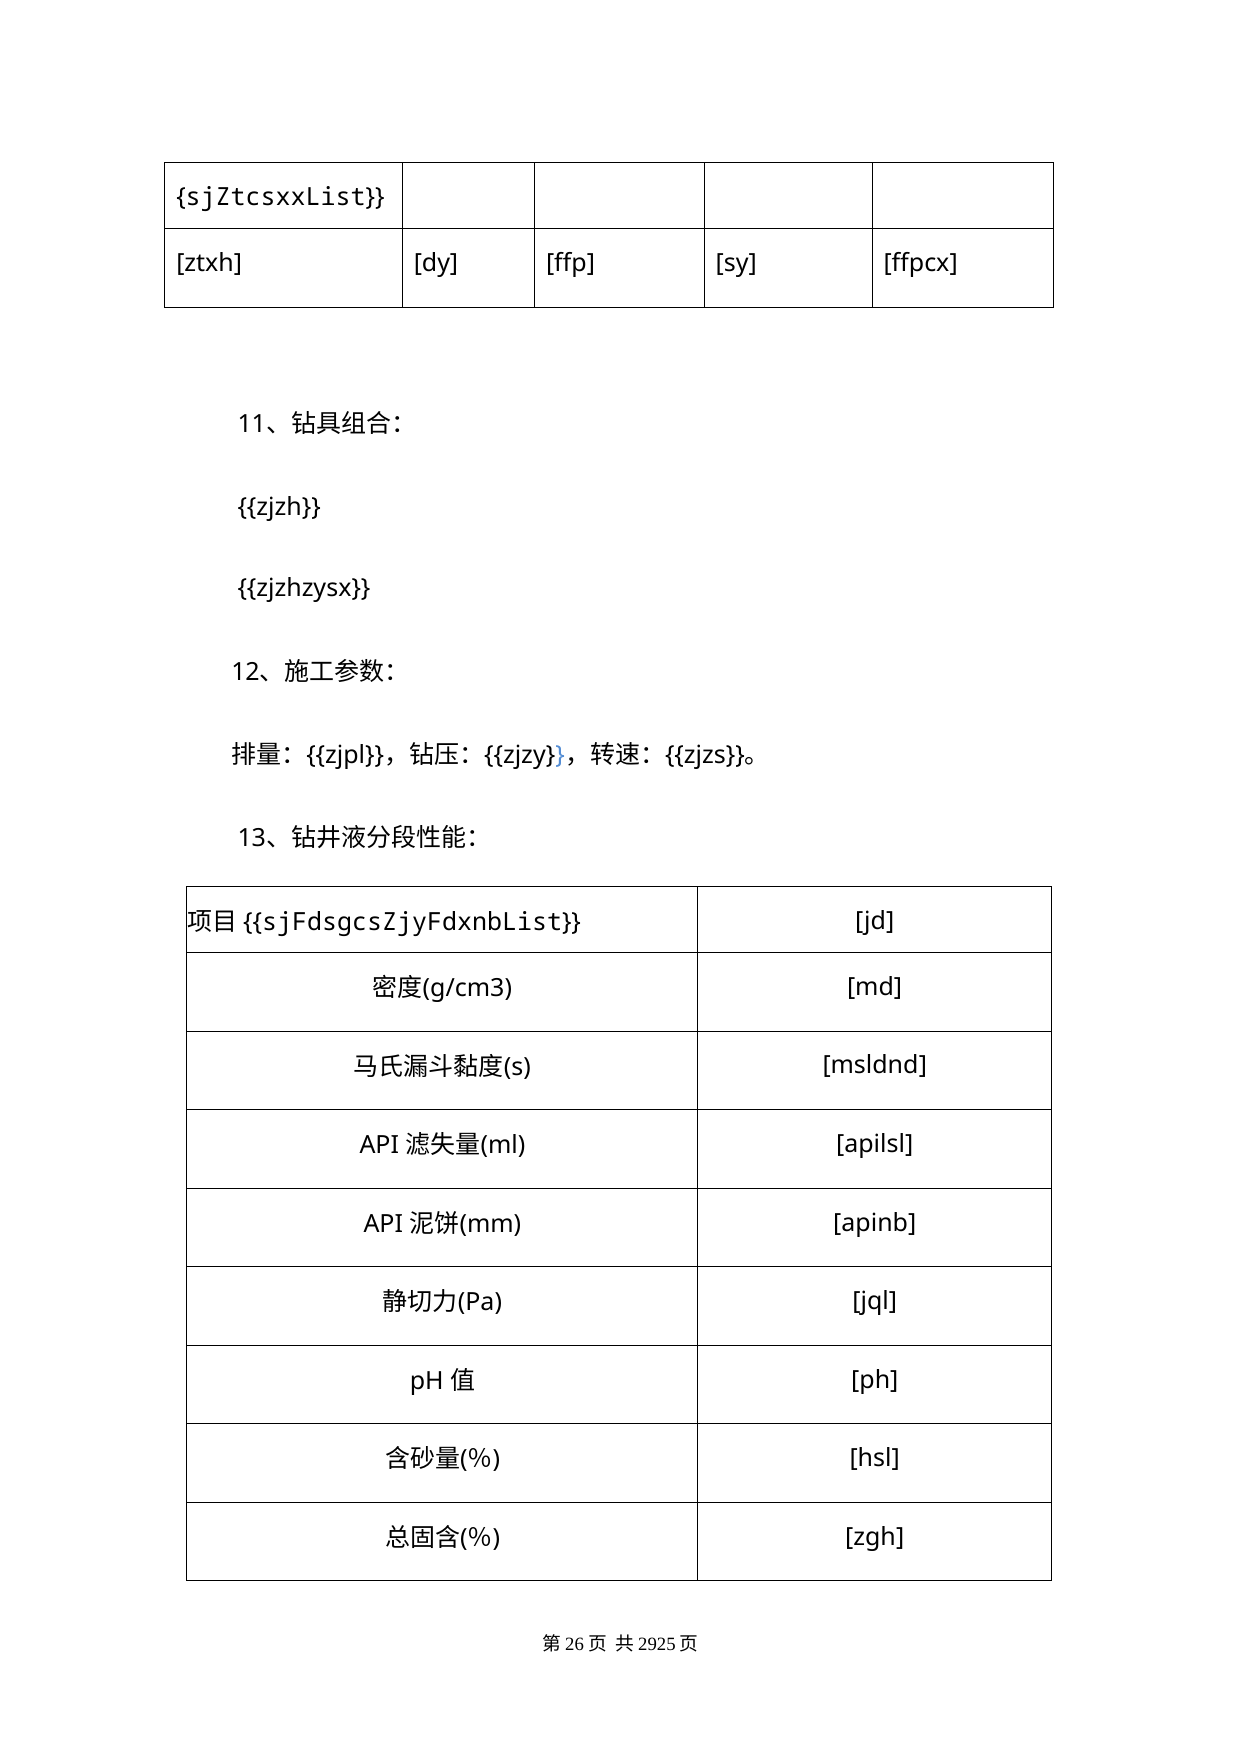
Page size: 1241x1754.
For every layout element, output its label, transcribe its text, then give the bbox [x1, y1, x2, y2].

table_header [jd] [698, 887, 1051, 952]
table_cell [hsl] [698, 1424, 1051, 1502]
table_cell [ph] [698, 1346, 1051, 1423]
table_cell API 滤失量(ml) [187, 1110, 697, 1188]
table_cell 马氏漏斗黏度(s) [187, 1032, 697, 1109]
text {{zjzh}} [187, 473, 1053, 538]
table_cell [ffp] [535, 229, 704, 307]
text 12、施工参数： [231, 637, 1053, 702]
table_header 复合片齿型 [873, 163, 1053, 228]
table_cell 含砂量(％) [187, 1424, 697, 1502]
table_cell [apilsl] [698, 1110, 1051, 1188]
table_cell [msldnd] [698, 1032, 1051, 1109]
table_cell API 泥饼(mm) [187, 1189, 697, 1266]
table_cell 总固含(％) [187, 1503, 697, 1580]
table_cell [ffpcx] [873, 229, 1053, 307]
text {{zjzhzysx}} [187, 555, 1053, 620]
table_cell [jql] [698, 1267, 1051, 1345]
table_cell 静切力(Pa) [187, 1267, 697, 1345]
text 13、钻井液分段性能： [187, 803, 1053, 868]
table_cell [apinb] [698, 1189, 1051, 1266]
table_header 复合片mm [535, 163, 704, 228]
table_cell 密度(g/cm3) [187, 953, 697, 1031]
table_cell [md] [698, 953, 1051, 1031]
table_cell [sy] [705, 229, 872, 307]
table_cell [dy] [403, 229, 534, 307]
table_header 水眼 [705, 163, 872, 228]
table_cell [ztxh] [165, 229, 402, 307]
table_cell [zgh] [698, 1503, 1051, 1580]
text 11、钻具组合： [187, 389, 1053, 454]
table_cell pH 值 [187, 1346, 697, 1423]
text 排量：{{zjpl}}，钻压：{{zjzy}}，转速：{{zjzs}}。 [231, 720, 1053, 785]
table_header 刀翼 [403, 163, 534, 228]
